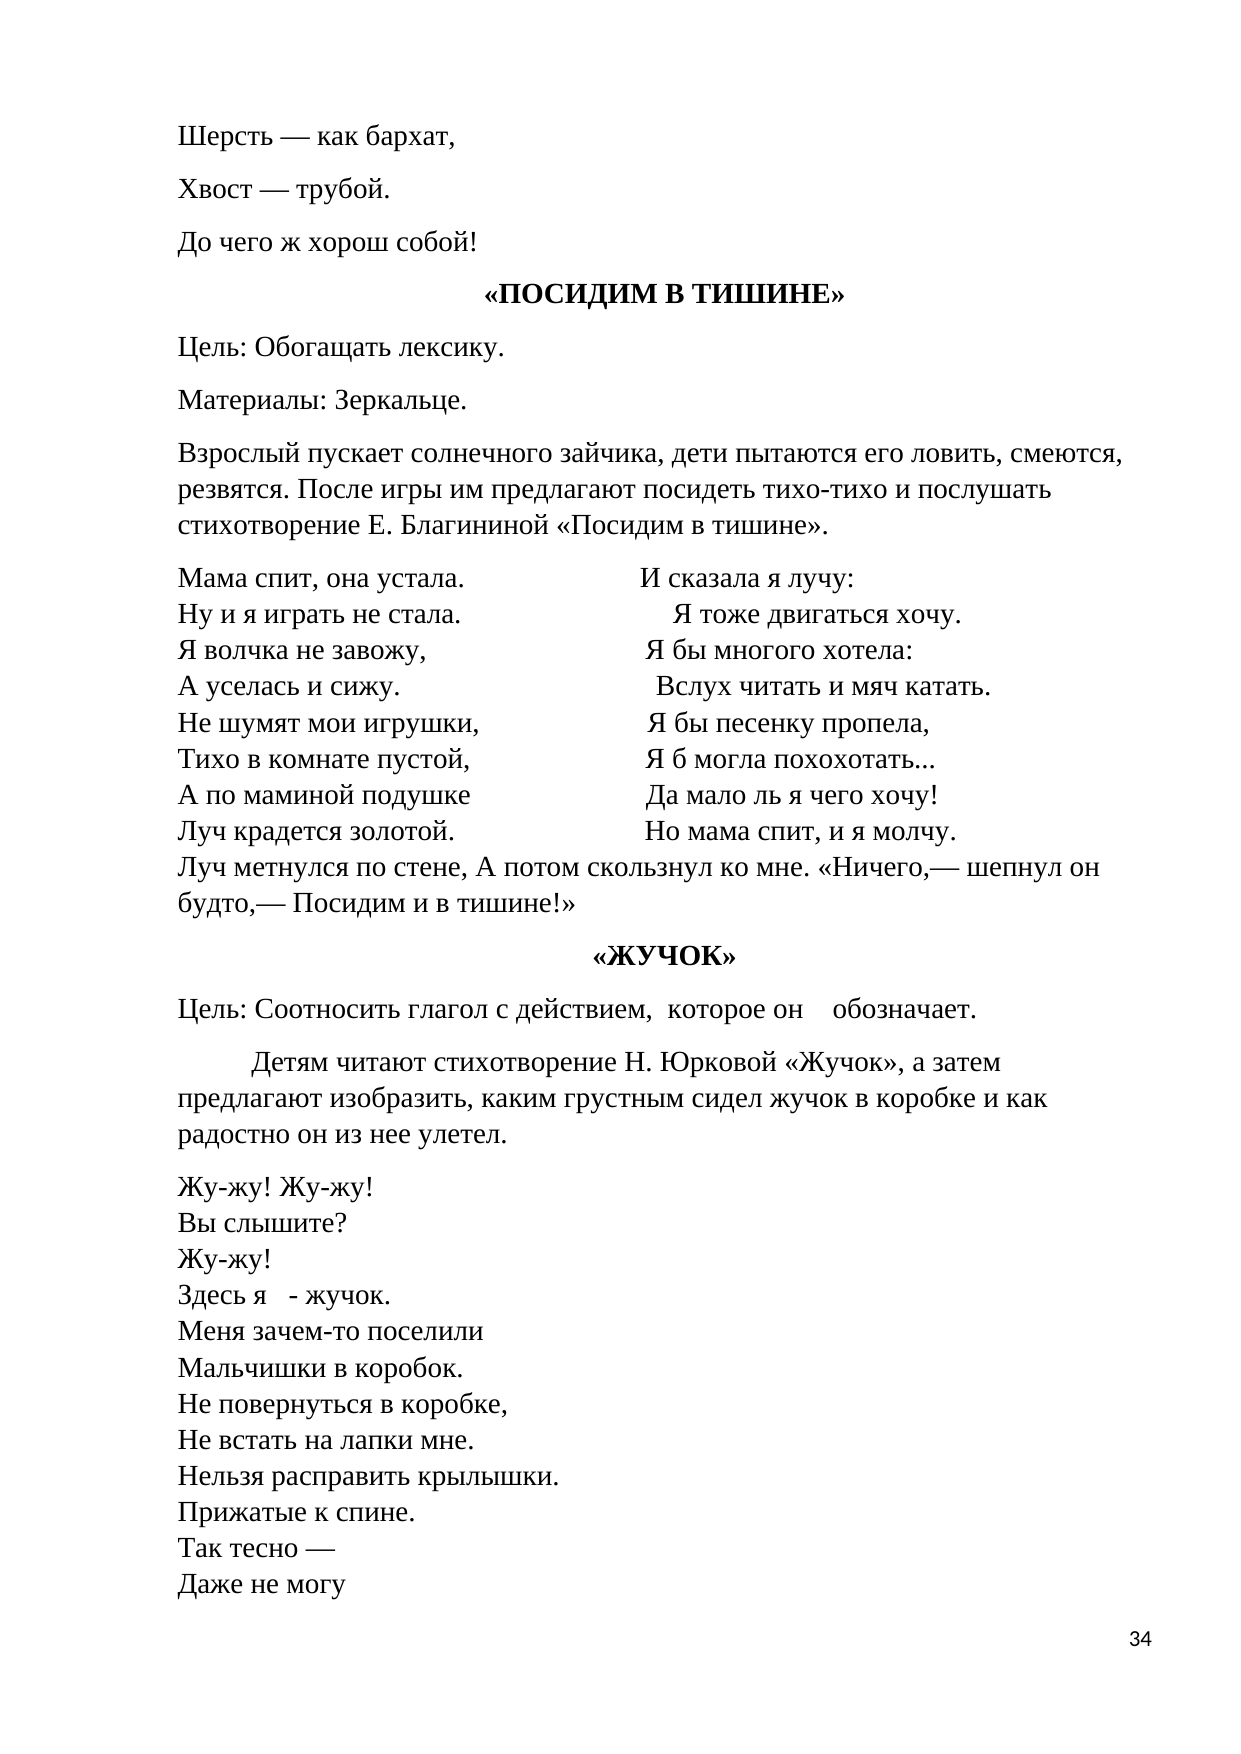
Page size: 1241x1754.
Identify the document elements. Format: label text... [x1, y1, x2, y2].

text Жу-жу! [177, 1241, 1152, 1275]
text Здесь я - жучок. [177, 1277, 1152, 1311]
text Жу-жу! Жу-жу! [177, 1169, 1152, 1202]
text Меня зачем-то поселили [177, 1313, 1152, 1347]
text Материалы: Зеркальце. [177, 382, 1152, 416]
text Луч крадется золотой. Но мама спит, и я молчу. [177, 813, 1152, 847]
text Не повернуться в коробке, [177, 1386, 1152, 1419]
text «ЖУЧОК» [177, 938, 1152, 972]
text Тихо в комнате пустой, Я б могла похохотать... [177, 741, 1152, 774]
text Так тесно — [177, 1530, 1152, 1564]
text Не встать на лапки мне. [177, 1422, 1152, 1456]
text «ПОСИДИМ В ТИШИНЕ» [177, 277, 1152, 310]
text Мальчишки в коробок. [177, 1350, 1152, 1383]
text Ну и я играть не стала. Я тоже двигаться хочу. [177, 596, 1152, 630]
text Вы слышите? [177, 1205, 1152, 1239]
text Шерсть — как бархат, [177, 118, 1152, 152]
text Цель: Обогащать лексику. [177, 329, 1152, 363]
text Нельзя расправить крылышки. [177, 1458, 1152, 1492]
text Прижатые к спине. [177, 1494, 1152, 1528]
text А уселась и сижу. Вслух читать и мяч катать. [177, 668, 1152, 702]
text Мама спит, она устала. И сказала я лучу: [177, 560, 1152, 594]
text Даже не могу [177, 1567, 1152, 1600]
text А по маминой подушке Да мало ль я чего хочу! [177, 777, 1152, 811]
text До чего ж хорош собой! [177, 224, 1152, 257]
text Взрослый пускает солнечного зайчика, дети пытаются его ловить, смеются, резвятся. После игры им предлагают посидеть тихо-тихо и послушать стихотворение Е. Благининой «Посидим в тишине». [177, 435, 1152, 541]
text Я волчка не завожу, Я бы многого хотела: [177, 632, 1152, 666]
text Луч метнулся по стене, А потом скользнул ко мне. «Ничего,— шепнул он будто,— Посидим и в тишине!» [177, 849, 1152, 919]
text Цель: Соотносить глагол с действием, которое он обозначает. [177, 991, 1152, 1024]
text Детям читают стихотворение Н. Юрковой «Жучок», а затем предлагают изобразить, каким грустным сидел жучок в коробке и как радостно он из нее улетел. [177, 1044, 1152, 1150]
text Хвост — трубой. [177, 171, 1152, 204]
text Не шумят мои игрушки, Я бы песенку пропела, [177, 705, 1152, 738]
